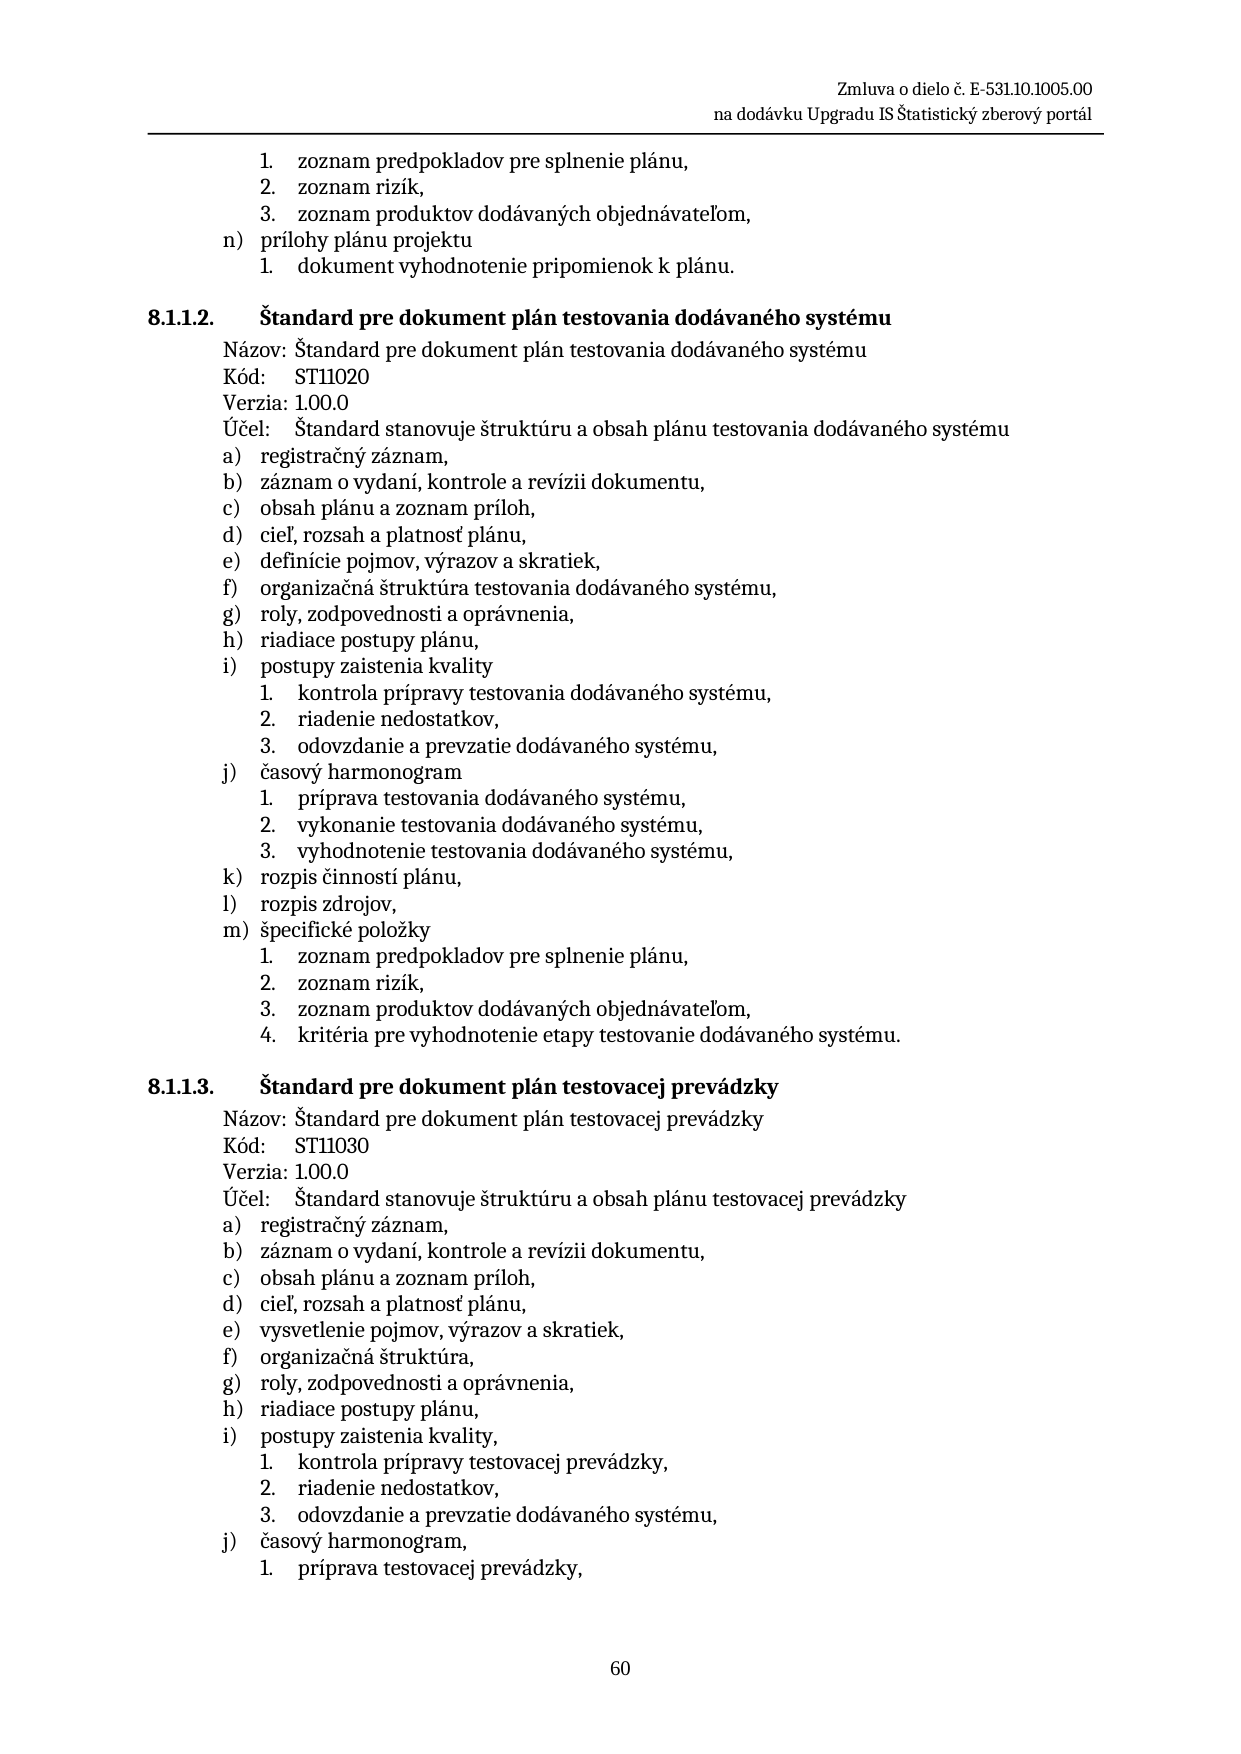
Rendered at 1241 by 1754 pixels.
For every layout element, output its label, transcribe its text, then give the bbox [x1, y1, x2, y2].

subtitle Štandard pre dokument plán testovacej prevádzky [148, 1074, 1092, 1100]
list záznam o vydaní, kontrole a revízii dokumentu, [223, 1238, 1092, 1264]
list zoznam rizík, [260, 969, 1092, 996]
list organizačná štruktúra, [223, 1343, 1092, 1370]
text Názov: Štandard pre dokument plán testovacej prevádzky [223, 1106, 1092, 1133]
list organizačná štruktúra testovania dodávaného systému, [223, 574, 1092, 601]
list odovzdanie a prevzatie dodávaného systému, [260, 732, 1092, 759]
list dokument vyhodnotenie pripomienok k plánu. [260, 253, 1092, 279]
list postupy zaistenia kvality, [223, 1422, 1092, 1449]
list záznam o vydaní, kontrole a revízii dokumentu, [223, 469, 1092, 495]
text Verzia: 1.00.0 [223, 390, 1092, 416]
list definície pojmov, výrazov a skratiek, [223, 548, 1092, 574]
list rozpis činností plánu, [223, 864, 1092, 891]
list riadiace postupy plánu, [223, 627, 1092, 653]
list prílohy plánu projektu [223, 227, 1092, 253]
list príprava testovacej prevádzky, [260, 1554, 1092, 1581]
list špecifické položky [223, 917, 1092, 943]
list zoznam produktov dodávaných objednávateľom, [260, 996, 1092, 1022]
list roly, zodpovednosti a oprávnenia, [223, 1370, 1092, 1396]
list cieľ, rozsah a platnosť plánu, [223, 1291, 1092, 1317]
text Kód: ST11030 [223, 1133, 1092, 1159]
list časový harmonogram [223, 759, 1092, 785]
list cieľ, rozsah a platnosť plánu, [223, 522, 1092, 548]
list odovzdanie a prevzatie dodávaného systému, [260, 1502, 1092, 1528]
text Účel: Štandard stanovuje štruktúru a obsah plánu testovania dodávaného systému [223, 416, 1092, 442]
text Názov: Štandard pre dokument plán testovania dodávaného systému [223, 337, 1092, 363]
list zoznam produktov dodávaných objednávateľom, [260, 200, 1092, 227]
list zoznam rizík, [260, 174, 1092, 200]
list riadenie nedostatkov, [260, 1475, 1092, 1502]
text Verzia: 1.00.0 [223, 1159, 1092, 1185]
list rozpis zdrojov, [223, 891, 1092, 917]
text Kód: ST11020 [223, 363, 1092, 390]
list kontrola prípravy testovania dodávaného systému, [260, 680, 1092, 706]
list riadenie nedostatkov, [260, 706, 1092, 732]
list obsah plánu a zoznam príloh, [223, 1264, 1092, 1291]
list vykonanie testovania dodávaného systému, [260, 811, 1092, 838]
list registračný záznam, [223, 1212, 1092, 1238]
list zoznam predpokladov pre splnenie plánu, [260, 148, 1092, 174]
list postupy zaistenia kvality [223, 653, 1092, 680]
list riadiace postupy plánu, [223, 1396, 1092, 1422]
text Účel: Štandard stanovuje štruktúru a obsah plánu testovacej prevádzky [223, 1185, 1092, 1212]
list vyhodnotenie testovania dodávaného systému, [260, 838, 1092, 864]
subtitle Štandard pre dokument plán testovania dodávaného systému [148, 304, 1092, 331]
list časový harmonogram, [223, 1528, 1092, 1554]
list kontrola prípravy testovacej prevádzky, [260, 1449, 1092, 1475]
list zoznam predpokladov pre splnenie plánu, [260, 943, 1092, 969]
list vysvetlenie pojmov, výrazov a skratiek, [223, 1317, 1092, 1343]
list roly, zodpovednosti a oprávnenia, [223, 601, 1092, 627]
list príprava testovania dodávaného systému, [260, 785, 1092, 811]
list kritéria pre vyhodnotenie etapy testovanie dodávaného systému. [260, 1022, 1092, 1049]
list registračný záznam, [223, 442, 1092, 469]
list obsah plánu a zoznam príloh, [223, 495, 1092, 522]
